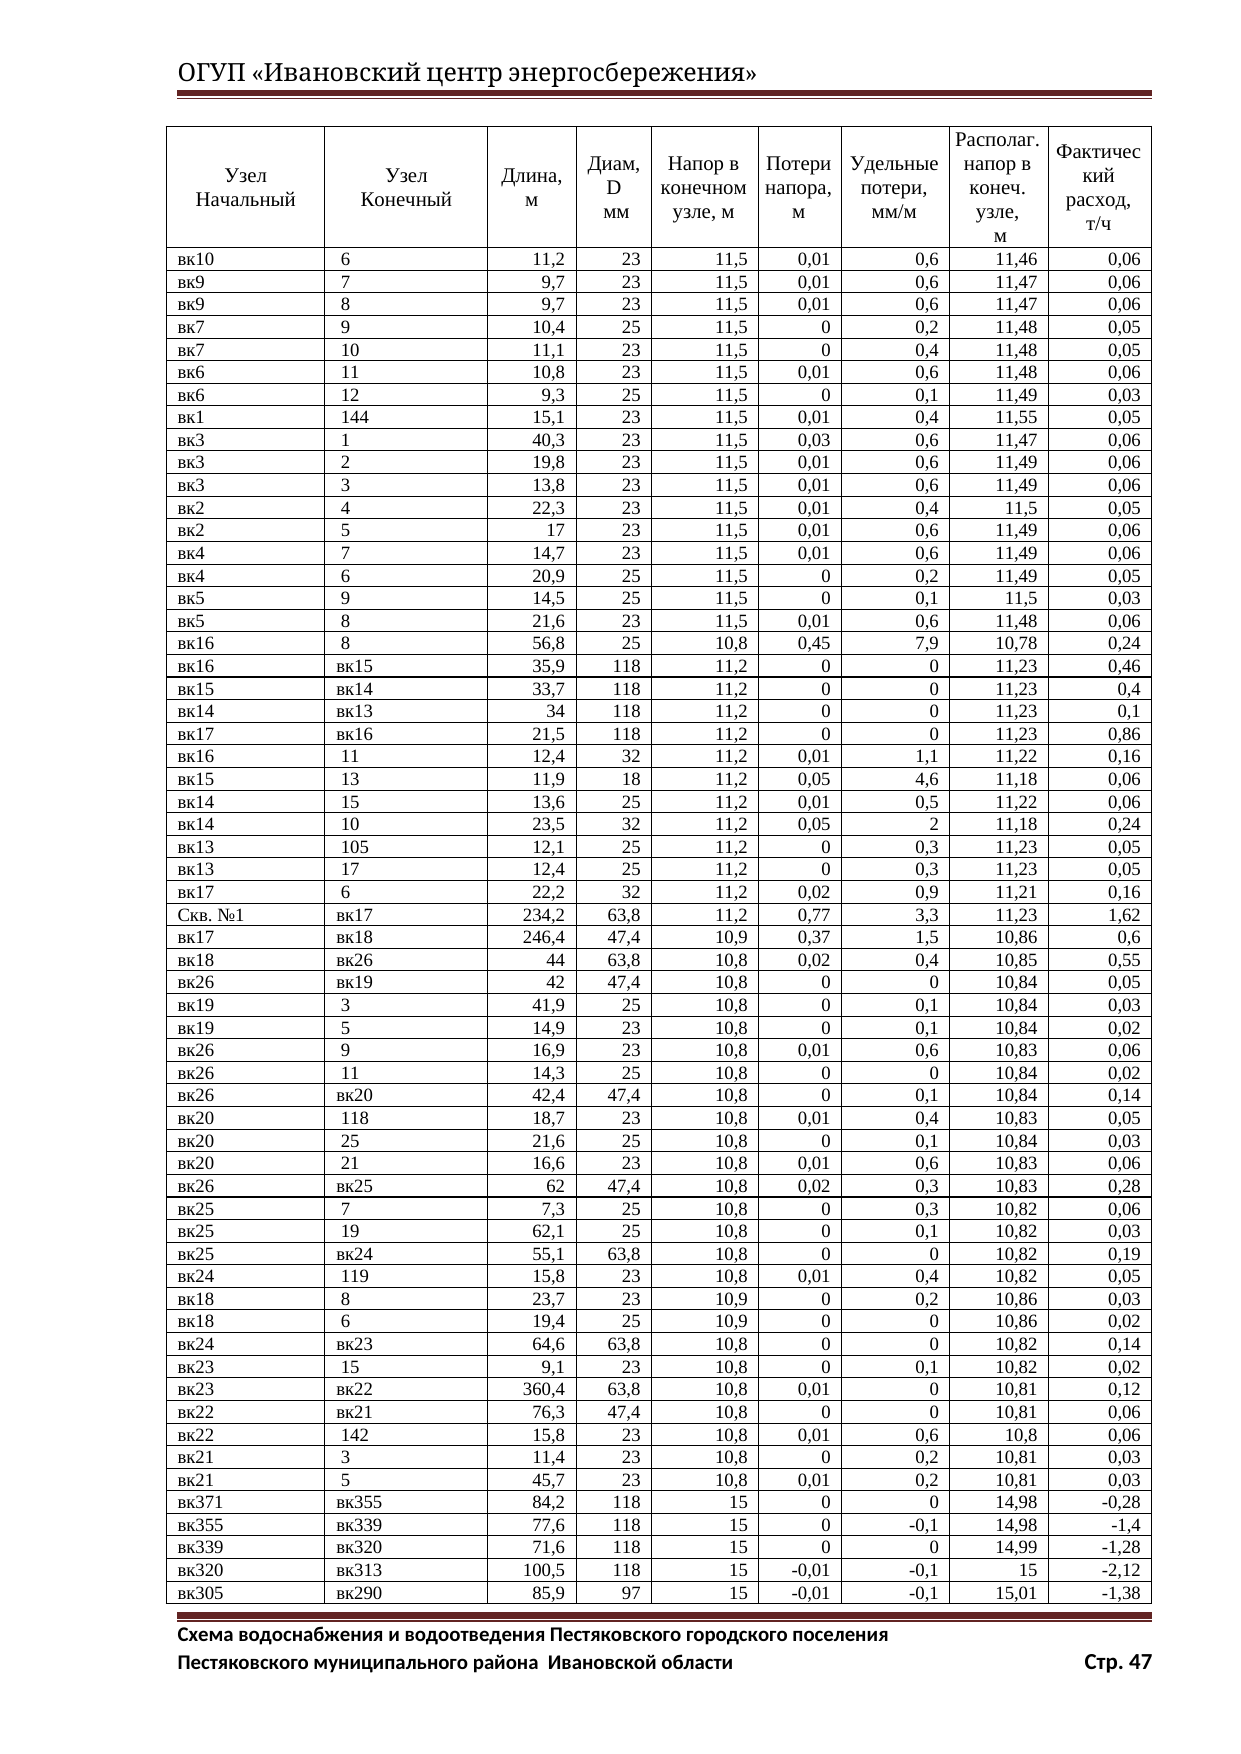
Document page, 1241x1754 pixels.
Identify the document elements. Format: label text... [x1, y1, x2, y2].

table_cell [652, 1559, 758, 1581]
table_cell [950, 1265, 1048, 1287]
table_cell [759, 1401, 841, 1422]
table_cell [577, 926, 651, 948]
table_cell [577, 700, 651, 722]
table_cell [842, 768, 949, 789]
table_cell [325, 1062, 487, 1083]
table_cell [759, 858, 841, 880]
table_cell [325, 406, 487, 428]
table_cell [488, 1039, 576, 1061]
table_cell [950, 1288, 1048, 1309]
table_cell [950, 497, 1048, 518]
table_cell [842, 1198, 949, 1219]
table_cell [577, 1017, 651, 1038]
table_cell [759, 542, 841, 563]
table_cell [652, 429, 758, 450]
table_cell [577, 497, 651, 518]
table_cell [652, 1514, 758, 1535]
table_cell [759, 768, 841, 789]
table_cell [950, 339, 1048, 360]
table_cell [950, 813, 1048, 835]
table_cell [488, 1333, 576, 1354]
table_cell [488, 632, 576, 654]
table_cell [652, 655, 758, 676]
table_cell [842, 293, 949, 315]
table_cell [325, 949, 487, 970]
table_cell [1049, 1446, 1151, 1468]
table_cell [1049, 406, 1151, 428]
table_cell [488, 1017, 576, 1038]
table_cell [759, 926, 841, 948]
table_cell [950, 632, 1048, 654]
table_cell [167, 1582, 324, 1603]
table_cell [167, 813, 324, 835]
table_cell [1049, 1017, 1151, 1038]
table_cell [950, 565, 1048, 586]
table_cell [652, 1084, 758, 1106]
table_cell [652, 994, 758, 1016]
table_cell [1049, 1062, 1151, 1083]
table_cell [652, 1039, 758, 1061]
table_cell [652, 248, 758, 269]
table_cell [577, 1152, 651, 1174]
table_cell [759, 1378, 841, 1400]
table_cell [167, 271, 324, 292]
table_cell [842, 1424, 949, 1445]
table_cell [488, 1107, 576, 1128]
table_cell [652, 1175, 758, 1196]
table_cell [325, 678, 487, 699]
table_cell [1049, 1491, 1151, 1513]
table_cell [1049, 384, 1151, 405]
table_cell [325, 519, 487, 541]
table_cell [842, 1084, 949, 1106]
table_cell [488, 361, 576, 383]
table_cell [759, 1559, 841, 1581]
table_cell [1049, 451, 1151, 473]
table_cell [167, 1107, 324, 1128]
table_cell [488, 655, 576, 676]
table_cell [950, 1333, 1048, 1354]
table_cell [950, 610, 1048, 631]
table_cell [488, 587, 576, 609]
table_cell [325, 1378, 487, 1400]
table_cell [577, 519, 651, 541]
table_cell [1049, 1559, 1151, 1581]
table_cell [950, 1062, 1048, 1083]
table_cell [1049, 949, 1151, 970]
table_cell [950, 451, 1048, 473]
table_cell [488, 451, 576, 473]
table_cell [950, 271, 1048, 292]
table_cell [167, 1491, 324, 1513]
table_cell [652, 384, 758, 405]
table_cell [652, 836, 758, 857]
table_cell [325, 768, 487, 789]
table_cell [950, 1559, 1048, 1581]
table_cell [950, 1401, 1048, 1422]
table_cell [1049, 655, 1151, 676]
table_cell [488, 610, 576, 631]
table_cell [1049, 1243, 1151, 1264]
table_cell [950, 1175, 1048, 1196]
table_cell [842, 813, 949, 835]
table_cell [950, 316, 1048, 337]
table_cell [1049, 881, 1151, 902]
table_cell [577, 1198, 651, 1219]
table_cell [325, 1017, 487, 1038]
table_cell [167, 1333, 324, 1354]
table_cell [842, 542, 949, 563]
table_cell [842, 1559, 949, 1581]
table_header Удельные потери, мм/м [842, 127, 949, 247]
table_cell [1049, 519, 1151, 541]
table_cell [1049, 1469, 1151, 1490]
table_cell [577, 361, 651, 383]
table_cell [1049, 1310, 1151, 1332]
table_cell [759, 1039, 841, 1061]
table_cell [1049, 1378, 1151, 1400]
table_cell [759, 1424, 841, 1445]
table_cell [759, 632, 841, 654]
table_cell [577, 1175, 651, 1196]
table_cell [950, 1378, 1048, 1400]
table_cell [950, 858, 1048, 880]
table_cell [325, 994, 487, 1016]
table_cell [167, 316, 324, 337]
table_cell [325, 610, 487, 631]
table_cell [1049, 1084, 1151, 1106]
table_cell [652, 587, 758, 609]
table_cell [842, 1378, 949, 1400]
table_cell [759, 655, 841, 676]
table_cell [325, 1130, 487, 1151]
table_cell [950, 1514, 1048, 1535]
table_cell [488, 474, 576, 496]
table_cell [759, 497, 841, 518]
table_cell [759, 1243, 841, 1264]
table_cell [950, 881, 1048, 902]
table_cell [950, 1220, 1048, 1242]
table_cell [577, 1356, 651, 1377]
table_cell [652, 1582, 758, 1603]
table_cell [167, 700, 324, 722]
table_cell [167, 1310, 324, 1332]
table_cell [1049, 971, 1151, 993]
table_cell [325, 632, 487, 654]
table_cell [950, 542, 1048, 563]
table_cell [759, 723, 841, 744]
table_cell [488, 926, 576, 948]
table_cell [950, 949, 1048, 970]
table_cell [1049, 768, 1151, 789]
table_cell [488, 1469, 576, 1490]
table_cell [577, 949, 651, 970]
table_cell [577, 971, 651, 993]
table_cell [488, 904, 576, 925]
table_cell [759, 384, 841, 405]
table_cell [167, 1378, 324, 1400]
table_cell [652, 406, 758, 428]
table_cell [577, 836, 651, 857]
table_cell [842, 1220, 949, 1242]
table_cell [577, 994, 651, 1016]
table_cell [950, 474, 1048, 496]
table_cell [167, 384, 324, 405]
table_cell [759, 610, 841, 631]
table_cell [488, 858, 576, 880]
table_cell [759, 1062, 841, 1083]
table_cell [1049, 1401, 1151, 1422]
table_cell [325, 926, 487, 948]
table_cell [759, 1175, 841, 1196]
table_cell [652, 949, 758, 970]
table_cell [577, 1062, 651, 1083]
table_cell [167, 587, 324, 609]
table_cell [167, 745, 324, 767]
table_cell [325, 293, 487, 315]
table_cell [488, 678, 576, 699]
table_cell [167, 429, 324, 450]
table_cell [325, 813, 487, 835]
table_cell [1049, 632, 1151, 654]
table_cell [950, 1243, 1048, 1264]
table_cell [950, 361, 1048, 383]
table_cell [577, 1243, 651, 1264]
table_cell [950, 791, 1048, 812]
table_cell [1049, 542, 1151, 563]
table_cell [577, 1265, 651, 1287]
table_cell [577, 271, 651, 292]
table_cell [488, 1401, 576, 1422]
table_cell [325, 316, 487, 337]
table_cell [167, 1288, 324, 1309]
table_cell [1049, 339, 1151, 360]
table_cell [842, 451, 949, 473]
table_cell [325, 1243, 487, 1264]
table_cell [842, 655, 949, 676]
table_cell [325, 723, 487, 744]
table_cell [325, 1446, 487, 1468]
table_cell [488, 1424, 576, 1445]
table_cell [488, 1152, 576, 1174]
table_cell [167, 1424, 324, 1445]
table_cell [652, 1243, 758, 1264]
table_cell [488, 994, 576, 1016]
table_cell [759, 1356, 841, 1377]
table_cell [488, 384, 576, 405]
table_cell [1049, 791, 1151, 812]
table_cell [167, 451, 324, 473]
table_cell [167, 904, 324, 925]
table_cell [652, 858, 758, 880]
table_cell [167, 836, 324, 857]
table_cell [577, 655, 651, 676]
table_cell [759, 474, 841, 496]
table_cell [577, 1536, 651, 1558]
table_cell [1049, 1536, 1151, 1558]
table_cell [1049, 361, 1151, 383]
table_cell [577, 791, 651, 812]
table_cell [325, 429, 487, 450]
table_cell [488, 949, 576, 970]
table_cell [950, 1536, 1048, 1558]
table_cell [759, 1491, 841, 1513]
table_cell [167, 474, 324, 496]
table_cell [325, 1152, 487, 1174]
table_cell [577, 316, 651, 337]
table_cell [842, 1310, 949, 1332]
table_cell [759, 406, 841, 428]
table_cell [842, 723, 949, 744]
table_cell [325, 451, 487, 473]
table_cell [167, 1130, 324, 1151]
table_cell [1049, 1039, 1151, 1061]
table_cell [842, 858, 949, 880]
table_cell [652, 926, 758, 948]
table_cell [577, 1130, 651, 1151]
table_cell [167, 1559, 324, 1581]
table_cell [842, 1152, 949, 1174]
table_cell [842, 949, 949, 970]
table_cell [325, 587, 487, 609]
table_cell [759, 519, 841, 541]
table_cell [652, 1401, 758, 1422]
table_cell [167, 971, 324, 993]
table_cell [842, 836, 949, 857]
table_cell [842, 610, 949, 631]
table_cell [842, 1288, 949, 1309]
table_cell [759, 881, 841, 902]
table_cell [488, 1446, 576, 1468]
table_header Длина, м [488, 127, 576, 247]
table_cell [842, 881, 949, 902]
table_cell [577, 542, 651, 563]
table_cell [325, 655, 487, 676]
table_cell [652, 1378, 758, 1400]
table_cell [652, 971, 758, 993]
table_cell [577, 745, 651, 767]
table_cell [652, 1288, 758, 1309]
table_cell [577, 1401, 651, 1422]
table_header Потери напора, м [759, 127, 841, 247]
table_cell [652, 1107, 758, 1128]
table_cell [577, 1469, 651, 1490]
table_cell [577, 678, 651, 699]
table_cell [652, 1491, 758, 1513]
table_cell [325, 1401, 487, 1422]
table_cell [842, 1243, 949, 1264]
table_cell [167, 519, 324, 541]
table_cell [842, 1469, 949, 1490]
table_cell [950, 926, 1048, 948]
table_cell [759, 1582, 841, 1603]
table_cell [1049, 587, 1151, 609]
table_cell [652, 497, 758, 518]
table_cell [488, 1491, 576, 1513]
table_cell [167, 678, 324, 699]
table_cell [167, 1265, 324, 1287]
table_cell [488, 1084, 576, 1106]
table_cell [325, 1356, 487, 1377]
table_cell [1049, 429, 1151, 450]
table_header Фактический расход, т/ч [1049, 127, 1151, 247]
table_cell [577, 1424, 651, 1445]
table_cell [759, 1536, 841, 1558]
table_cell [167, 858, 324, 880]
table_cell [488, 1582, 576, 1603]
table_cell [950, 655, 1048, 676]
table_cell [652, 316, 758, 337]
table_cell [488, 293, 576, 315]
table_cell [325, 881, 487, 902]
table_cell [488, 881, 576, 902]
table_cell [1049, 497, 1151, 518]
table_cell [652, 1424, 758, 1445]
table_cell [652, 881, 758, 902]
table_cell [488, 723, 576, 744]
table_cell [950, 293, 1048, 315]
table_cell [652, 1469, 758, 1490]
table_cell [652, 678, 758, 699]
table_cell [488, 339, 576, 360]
table_header Напор в конечном узле, м [652, 127, 758, 247]
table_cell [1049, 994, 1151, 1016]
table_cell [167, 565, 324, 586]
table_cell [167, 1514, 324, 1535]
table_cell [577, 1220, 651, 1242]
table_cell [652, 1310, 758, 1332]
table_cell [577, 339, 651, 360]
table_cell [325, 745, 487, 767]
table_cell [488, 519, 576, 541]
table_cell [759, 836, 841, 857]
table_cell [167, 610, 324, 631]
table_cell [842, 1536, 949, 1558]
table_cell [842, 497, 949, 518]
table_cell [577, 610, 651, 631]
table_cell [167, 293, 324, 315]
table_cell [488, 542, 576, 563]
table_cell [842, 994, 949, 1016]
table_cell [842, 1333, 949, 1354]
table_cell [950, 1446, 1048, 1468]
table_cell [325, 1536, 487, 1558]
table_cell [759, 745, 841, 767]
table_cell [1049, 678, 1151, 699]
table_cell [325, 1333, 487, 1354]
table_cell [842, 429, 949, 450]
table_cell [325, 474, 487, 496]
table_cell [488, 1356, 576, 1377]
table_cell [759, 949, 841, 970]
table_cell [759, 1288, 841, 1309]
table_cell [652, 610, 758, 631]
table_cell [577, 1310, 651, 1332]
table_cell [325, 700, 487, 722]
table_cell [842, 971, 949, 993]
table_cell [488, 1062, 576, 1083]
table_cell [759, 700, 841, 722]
table_header Располаг. напор в конеч. узле, м [950, 127, 1048, 247]
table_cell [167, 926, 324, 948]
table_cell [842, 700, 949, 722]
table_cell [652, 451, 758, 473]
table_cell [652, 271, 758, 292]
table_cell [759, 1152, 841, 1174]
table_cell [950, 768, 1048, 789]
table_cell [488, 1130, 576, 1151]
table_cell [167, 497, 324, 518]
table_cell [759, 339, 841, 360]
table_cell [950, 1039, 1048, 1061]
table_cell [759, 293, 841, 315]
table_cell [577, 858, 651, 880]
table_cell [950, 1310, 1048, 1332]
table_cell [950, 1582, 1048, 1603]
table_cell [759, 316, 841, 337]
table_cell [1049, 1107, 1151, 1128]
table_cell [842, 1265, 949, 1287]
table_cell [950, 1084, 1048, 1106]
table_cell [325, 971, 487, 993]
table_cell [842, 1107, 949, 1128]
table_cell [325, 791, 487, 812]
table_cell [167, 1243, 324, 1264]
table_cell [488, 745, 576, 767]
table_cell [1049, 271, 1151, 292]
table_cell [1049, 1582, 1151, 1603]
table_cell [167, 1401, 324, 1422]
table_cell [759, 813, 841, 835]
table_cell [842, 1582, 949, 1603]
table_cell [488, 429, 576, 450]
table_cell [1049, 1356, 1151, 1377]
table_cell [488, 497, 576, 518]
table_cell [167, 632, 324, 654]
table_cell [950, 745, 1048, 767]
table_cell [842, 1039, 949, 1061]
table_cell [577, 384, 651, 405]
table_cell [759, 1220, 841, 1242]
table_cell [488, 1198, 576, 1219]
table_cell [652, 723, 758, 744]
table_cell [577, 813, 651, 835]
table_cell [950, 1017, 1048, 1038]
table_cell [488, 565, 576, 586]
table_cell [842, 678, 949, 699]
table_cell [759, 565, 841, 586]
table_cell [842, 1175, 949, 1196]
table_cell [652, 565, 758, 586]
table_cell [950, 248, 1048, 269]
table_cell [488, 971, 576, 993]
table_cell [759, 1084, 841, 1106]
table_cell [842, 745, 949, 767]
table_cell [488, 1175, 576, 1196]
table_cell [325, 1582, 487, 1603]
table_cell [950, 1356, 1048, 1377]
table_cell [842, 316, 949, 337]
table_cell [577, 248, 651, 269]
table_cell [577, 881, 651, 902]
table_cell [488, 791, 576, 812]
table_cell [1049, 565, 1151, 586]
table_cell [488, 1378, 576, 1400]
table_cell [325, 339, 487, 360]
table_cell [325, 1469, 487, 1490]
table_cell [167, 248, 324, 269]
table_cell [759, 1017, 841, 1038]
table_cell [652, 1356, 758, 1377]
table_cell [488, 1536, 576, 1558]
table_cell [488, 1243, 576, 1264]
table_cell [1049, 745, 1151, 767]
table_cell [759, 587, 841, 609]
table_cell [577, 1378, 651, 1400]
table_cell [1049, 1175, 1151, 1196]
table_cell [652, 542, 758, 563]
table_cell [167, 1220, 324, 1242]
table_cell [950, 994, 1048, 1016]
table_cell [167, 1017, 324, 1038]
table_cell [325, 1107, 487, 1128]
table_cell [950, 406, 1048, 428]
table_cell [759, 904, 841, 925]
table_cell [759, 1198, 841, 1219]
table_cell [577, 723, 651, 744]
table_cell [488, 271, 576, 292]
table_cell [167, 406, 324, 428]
table_header Узел Начальный [167, 127, 324, 247]
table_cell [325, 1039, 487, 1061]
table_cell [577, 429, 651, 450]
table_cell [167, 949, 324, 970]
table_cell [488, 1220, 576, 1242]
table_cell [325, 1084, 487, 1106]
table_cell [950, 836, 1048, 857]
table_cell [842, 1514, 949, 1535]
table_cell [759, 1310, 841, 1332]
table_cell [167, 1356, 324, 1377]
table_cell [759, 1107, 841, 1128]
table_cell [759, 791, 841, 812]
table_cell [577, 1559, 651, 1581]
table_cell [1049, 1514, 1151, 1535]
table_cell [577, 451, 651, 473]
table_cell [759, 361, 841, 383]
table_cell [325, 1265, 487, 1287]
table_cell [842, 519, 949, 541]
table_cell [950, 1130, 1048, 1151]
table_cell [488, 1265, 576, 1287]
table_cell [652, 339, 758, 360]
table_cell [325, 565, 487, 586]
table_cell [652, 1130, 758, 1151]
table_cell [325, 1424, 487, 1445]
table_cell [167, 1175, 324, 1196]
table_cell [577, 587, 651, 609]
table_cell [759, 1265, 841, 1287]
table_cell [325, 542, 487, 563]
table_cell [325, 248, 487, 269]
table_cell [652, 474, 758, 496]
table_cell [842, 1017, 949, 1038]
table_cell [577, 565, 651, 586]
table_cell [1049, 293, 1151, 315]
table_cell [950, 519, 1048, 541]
table_header Диам, D мм [577, 127, 651, 247]
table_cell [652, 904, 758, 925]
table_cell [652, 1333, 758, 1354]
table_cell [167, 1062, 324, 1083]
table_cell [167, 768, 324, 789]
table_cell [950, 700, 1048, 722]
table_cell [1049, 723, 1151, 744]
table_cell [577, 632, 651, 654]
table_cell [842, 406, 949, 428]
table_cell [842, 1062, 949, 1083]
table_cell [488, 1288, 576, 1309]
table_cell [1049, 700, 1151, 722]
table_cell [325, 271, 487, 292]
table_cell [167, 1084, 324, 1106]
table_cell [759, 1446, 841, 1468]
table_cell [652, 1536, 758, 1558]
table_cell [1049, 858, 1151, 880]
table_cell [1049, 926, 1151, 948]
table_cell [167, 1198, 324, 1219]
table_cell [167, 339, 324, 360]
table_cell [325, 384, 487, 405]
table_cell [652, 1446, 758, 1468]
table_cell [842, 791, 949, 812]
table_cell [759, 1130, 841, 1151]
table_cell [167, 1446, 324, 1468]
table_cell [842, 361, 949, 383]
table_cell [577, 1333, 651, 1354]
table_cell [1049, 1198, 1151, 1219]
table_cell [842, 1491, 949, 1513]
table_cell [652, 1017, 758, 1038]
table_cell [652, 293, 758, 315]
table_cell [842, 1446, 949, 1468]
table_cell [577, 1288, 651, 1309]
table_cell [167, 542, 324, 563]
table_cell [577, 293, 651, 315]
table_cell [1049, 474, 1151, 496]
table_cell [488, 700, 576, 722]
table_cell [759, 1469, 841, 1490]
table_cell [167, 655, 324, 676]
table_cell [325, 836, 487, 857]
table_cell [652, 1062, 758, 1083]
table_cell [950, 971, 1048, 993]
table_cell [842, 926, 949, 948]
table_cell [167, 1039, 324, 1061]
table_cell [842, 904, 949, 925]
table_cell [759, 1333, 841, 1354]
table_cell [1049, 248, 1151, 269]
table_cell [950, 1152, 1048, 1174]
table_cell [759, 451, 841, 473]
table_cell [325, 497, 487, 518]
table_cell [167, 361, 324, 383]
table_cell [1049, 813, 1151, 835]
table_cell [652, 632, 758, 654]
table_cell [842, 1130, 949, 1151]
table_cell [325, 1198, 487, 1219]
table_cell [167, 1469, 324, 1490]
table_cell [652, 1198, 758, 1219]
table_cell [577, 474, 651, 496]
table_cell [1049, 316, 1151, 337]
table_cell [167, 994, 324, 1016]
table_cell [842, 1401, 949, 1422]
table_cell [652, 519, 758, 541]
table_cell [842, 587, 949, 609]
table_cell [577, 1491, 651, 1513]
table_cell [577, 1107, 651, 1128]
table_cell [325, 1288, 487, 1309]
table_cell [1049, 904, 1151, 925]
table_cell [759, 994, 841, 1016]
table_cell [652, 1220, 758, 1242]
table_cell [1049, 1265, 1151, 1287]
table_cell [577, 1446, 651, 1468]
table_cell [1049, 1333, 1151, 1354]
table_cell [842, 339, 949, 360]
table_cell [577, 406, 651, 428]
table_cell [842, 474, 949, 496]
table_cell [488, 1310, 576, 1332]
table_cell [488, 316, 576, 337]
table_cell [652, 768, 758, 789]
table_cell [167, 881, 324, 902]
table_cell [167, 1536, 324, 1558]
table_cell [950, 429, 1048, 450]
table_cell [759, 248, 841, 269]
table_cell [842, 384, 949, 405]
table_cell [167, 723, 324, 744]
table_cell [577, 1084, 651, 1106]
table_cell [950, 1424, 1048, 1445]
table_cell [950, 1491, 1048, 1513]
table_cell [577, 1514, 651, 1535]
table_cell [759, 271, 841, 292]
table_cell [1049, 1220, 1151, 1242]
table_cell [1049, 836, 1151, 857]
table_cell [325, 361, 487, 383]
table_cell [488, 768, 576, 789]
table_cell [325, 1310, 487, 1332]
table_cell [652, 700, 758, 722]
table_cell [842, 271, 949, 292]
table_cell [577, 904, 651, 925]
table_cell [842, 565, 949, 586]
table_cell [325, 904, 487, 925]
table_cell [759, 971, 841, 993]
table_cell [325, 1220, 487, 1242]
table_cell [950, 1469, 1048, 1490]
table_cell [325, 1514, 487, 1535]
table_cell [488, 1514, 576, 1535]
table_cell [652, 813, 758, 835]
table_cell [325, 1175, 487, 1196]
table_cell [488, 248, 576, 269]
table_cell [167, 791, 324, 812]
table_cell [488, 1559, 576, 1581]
table_header Узел Конечный [325, 127, 487, 247]
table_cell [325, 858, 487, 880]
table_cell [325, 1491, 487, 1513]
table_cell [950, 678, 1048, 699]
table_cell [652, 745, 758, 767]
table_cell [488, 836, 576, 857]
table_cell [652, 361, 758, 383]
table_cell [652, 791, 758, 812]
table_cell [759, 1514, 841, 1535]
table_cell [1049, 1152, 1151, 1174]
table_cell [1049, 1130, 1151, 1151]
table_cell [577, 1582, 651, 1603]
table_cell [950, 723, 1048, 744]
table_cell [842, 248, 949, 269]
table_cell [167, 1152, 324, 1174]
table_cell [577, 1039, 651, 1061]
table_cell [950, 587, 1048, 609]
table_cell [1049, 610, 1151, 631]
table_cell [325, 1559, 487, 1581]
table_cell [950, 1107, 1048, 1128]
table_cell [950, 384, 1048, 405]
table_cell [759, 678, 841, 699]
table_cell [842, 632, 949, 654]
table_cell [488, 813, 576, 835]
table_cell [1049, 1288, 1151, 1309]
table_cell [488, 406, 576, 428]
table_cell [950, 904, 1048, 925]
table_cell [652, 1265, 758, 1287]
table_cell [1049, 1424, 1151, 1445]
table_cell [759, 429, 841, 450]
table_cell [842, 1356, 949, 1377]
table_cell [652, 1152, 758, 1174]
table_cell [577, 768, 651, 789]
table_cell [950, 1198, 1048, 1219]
